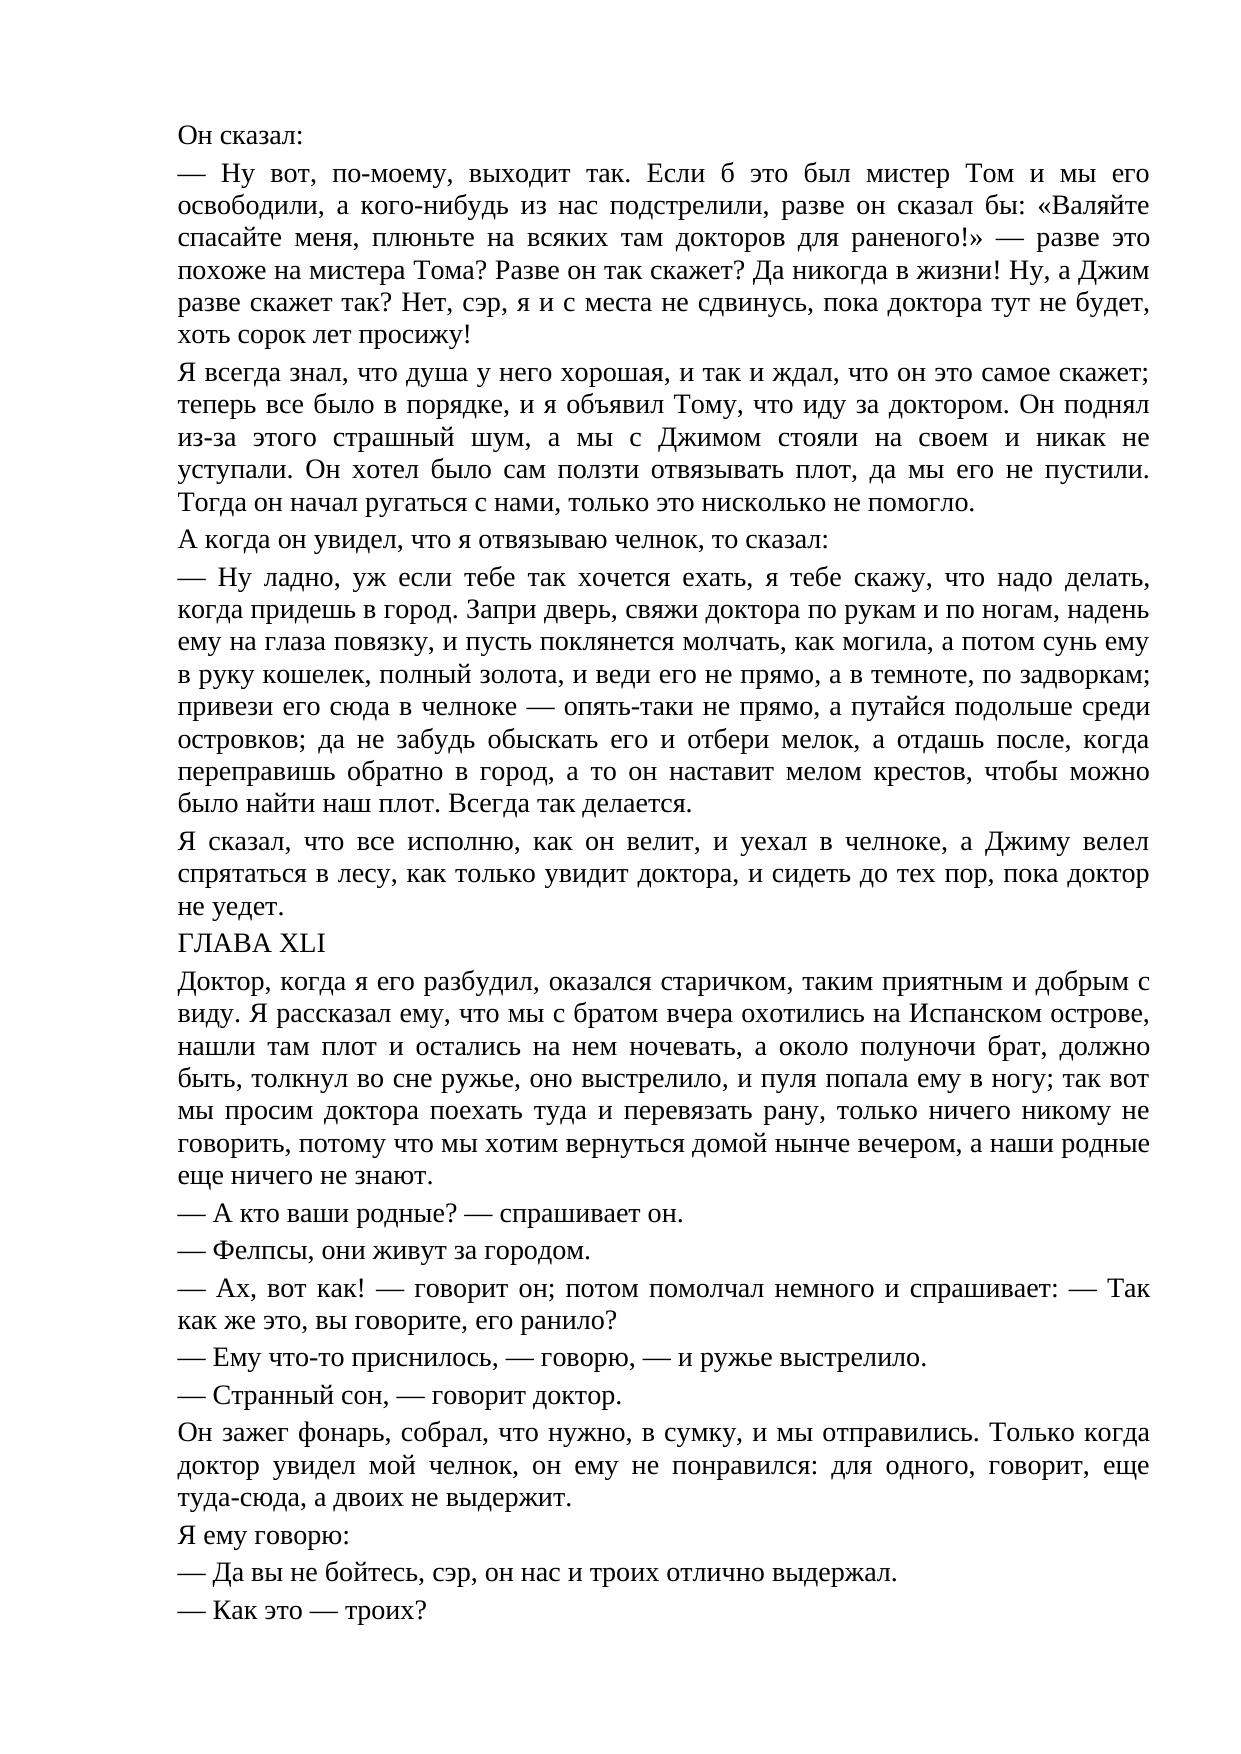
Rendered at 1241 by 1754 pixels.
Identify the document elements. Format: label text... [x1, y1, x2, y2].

text Я всегда знал, что душа у него хорошая, и так и ждал, что он это самое скажет; теперь все было в порядке, и я объявил Тому, что иду за доктором. Он поднял из-за этого страшный шум, а мы с Джимом стояли на своем и никак не уступали. Он хотел было сам ползти отвязывать плот, да мы его не пустили. Тогда он начал ругаться с нами, только это нисколько не помогло. [177, 355, 1152, 517]
text — Фелпсы, они живут за городом. [177, 1233, 1152, 1266]
text — Как это — троих? [177, 1593, 1152, 1625]
text — Ну ладно, уж если тебе так хочется ехать, я тебе скажу, что надо делать, когда придешь в город. Запри дверь, свяжи доктора по рукам и по ногам, надень ему на глаза повязку, и пусть поклянется молчать, как могила, а потом сунь ему в руку кошелек, полный золота, и веди его не прямо, а в темноте, по задворкам; привези его сюда в челноке — опять-таки не прямо, а путайся подольше среди островков; да не забудь обыскать его и отбери мелок, а отдашь после, когда переправишь обратно в город, а то он наставит мелом крестов, чтобы можно было найти наш плот. Всегда так делается. [177, 560, 1152, 819]
text — А кто ваши родные? — спрашивает он. [177, 1196, 1152, 1228]
text — Да вы не бойтесь, сэр, он нас и троих отлично выдержал. [177, 1555, 1152, 1588]
text Я сказал, что все исполню, как он велит, и уехал в челноке, а Джиму велел спрятаться в лесу, как только увидит доктора, и сидеть до тех пор, пока доктор не уедет. [177, 824, 1152, 921]
text Он зажег фонарь, собрал, что нужно, в сумку, и мы отправились. Только когда доктор увидел мой челнок, он ему не понравился: для одного, говорит, еще туда-сюда, а двоих не выдержит. [177, 1416, 1152, 1513]
text — Странный сон, — говорит доктор. [177, 1378, 1152, 1410]
text Он сказал: [177, 118, 1152, 151]
text — Ему что-то приснилось, — говорю, — и ружье выстрелило. [177, 1341, 1152, 1373]
text — Ну вот, по-моему, выходит так. Если б это был мистер Том и мы его освободили, а кого-нибудь из нас подстрелили, разве он сказал бы: «Валяйте спасайте меня, плюньте на всяких там докторов для раненого!» — разве это похоже на мистера Тома? Разве он так скажет? Да никогда в жизни! Ну, а Джим разве скажет так? Нет, сэр, я и с места не сдвинусь, пока доктора тут не будет, хоть сорок лет просижу! [177, 156, 1152, 350]
text А когда он увидел, что я отвязываю челнок, то сказал: [177, 522, 1152, 554]
text — Ах, вот как! — говорит он; потом помолчал немного и спрашивает: — Так как же это, вы говорите, его ранило? [177, 1271, 1152, 1335]
text Доктор, когда я его разбудил, оказался старичком, таким приятным и добрым с виду. Я рассказал ему, что мы с братом вчера охотились на Испанском острове, нашли там плот и остались на нем ночевать, а около полуночи брат, должно быть, толкнул во сне ружье, оно выстрелило, и пуля попала ему в ногу; так вот мы просим доктора поехать туда и перевязать рану, только ничего никому не говорить, потому что мы хотим вернуться домой нынче вечером, а наши родные еще ничего не знают. [177, 964, 1152, 1191]
text ГЛАВА XLI [177, 926, 1152, 959]
text Я ему говорю: [177, 1518, 1152, 1550]
